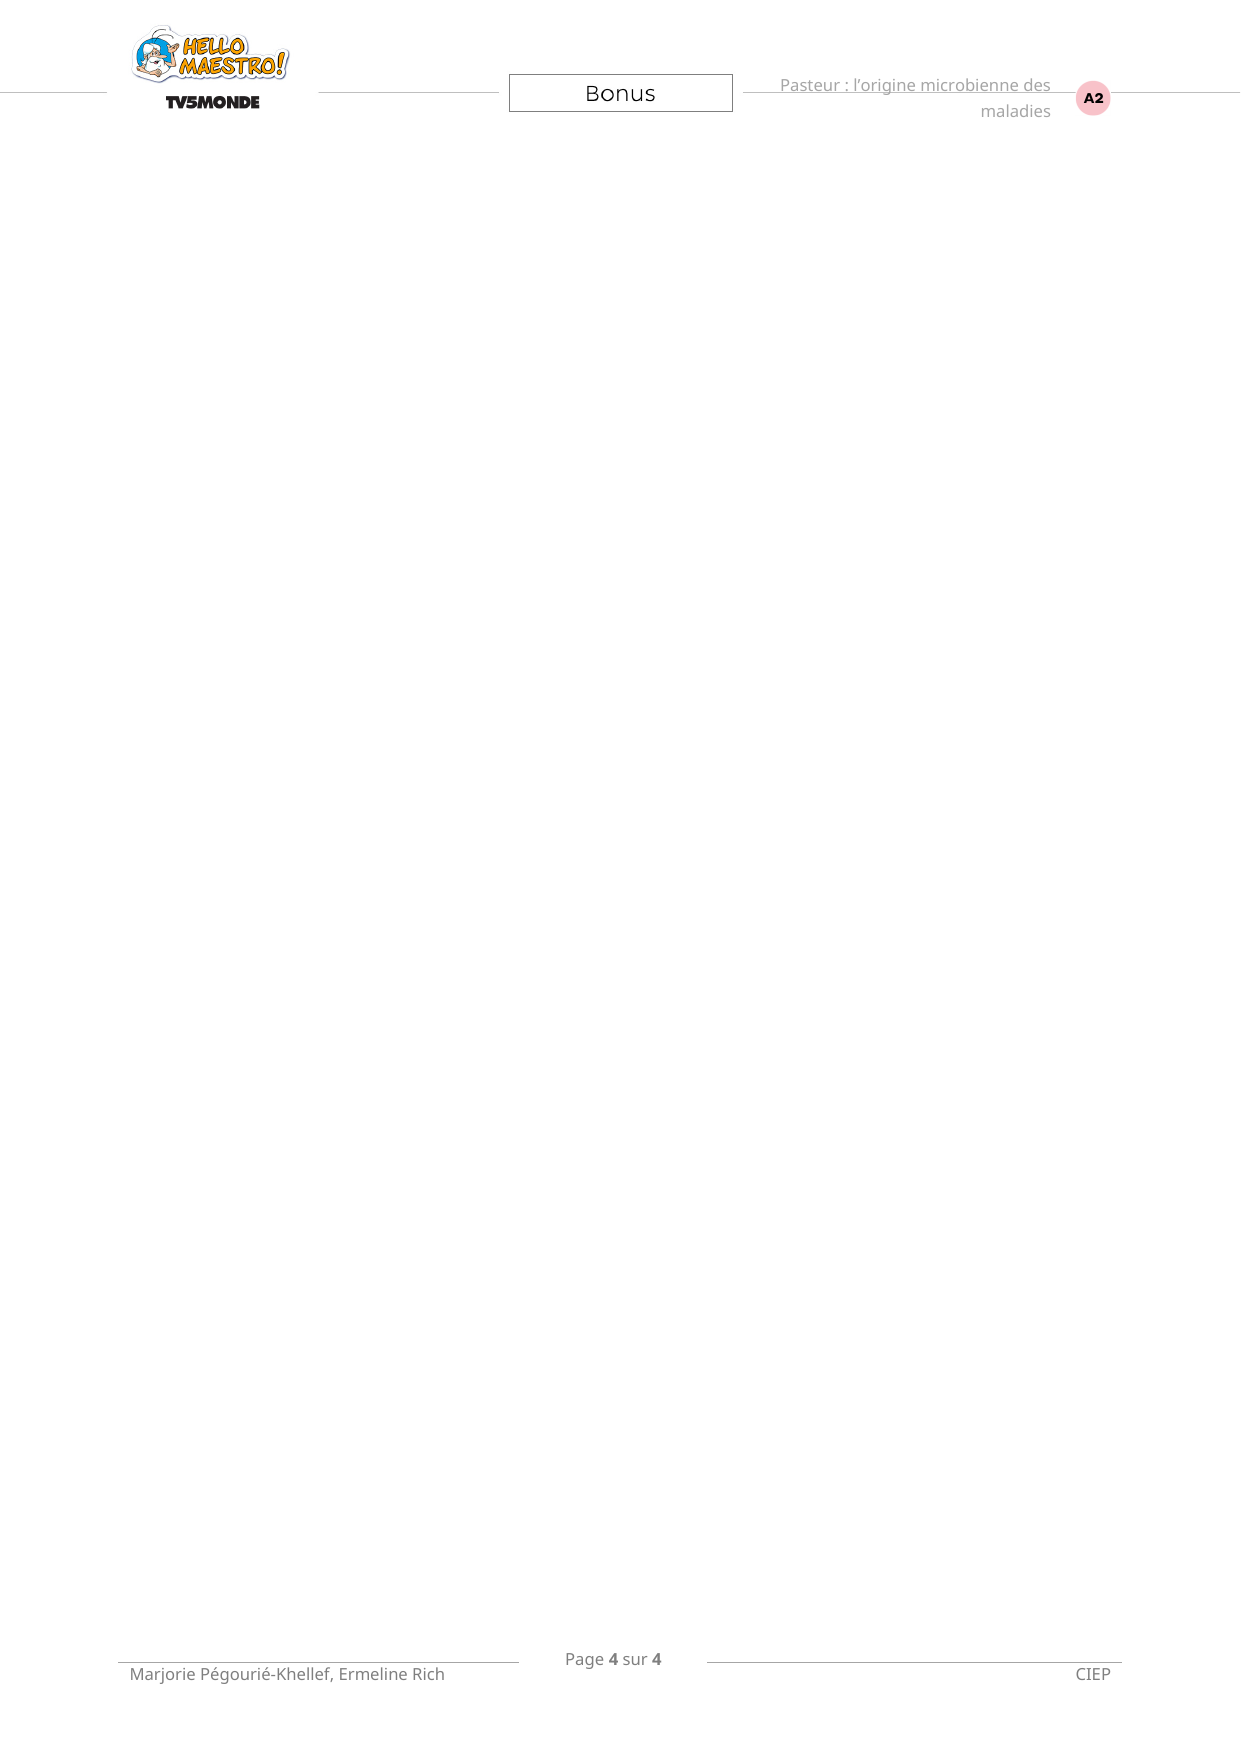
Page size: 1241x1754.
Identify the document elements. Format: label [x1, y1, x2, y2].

picture [0, 0, 1241, 130]
